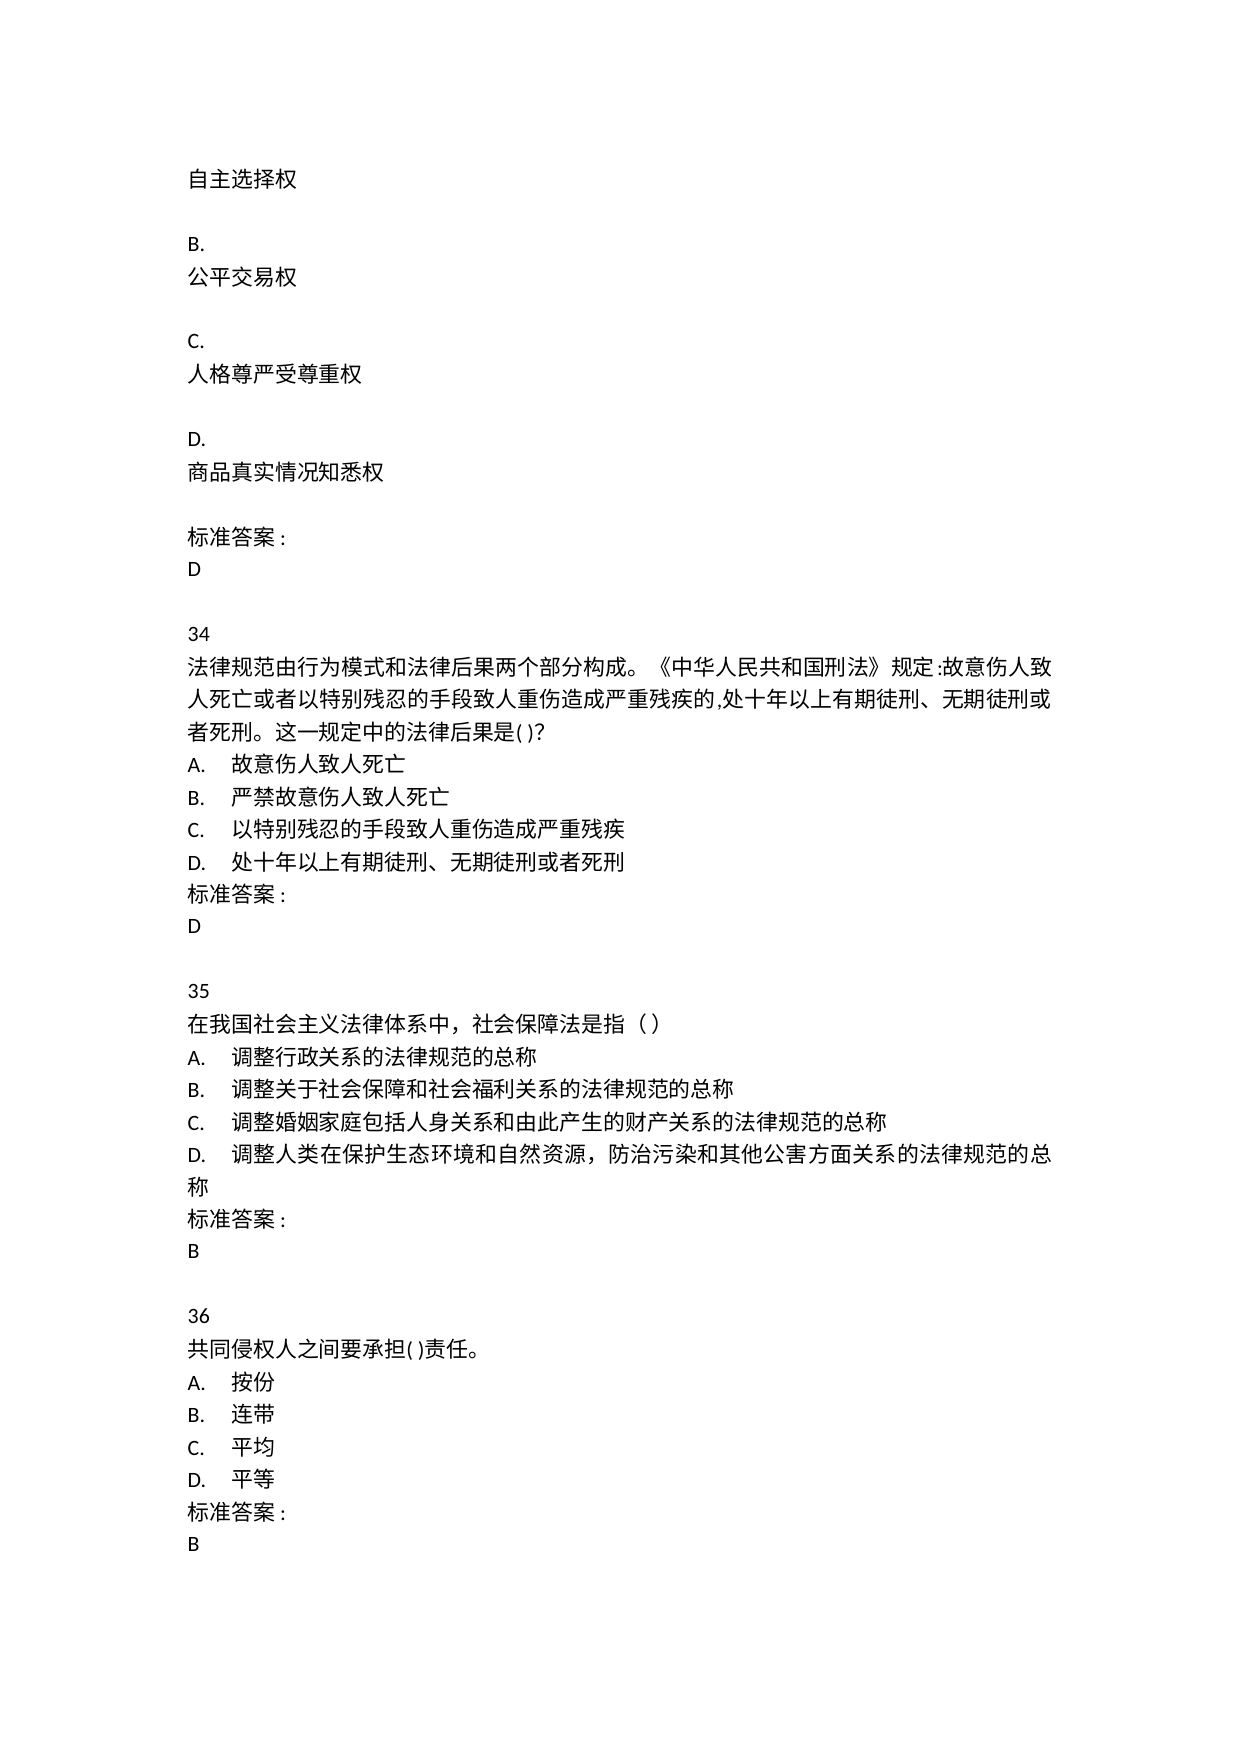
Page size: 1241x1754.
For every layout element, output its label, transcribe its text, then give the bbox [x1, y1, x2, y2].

text 36 [187, 1299, 1053, 1332]
text D. 处十年以上有期徒刑、无期徒刑或者死刑 [187, 844, 1053, 877]
text D. 调整人类在保护生态环境和自然资源，防治污染和其他公害方面关系的法律规范的总称 [187, 1137, 1053, 1202]
text 共同侵权人之间要承担( )责任。 [187, 1332, 1053, 1364]
text C. [187, 324, 1053, 357]
text D. [187, 422, 1053, 454]
text B. 严禁故意伤人致人死亡 [187, 779, 1053, 812]
text 标准答案 : [187, 877, 1053, 909]
text 人格尊严受尊重权 [187, 357, 1053, 389]
text C. 调整婚姻家庭包括人身关系和由此产生的财产关系的法律规范的总称 [187, 1104, 1053, 1137]
text 公平交易权 [187, 259, 1053, 292]
text 34 [187, 617, 1053, 649]
text B [187, 1234, 1053, 1267]
text C. 以特别残忍的手段致人重伤造成严重残疾 [187, 812, 1053, 844]
text D [187, 909, 1053, 942]
text B. 调整关于社会保障和社会福利关系的法律规范的总称 [187, 1072, 1053, 1104]
text B [187, 1527, 1053, 1559]
text B. [187, 227, 1053, 259]
text 标准答案 : [187, 519, 1053, 552]
text 35 [187, 974, 1053, 1007]
text D [187, 552, 1053, 584]
text A. 调整行政关系的法律规范的总称 [187, 1039, 1053, 1072]
text A. 按份 [187, 1364, 1053, 1397]
text D. 平等 [187, 1462, 1053, 1494]
text 在我国社会主义法律体系中，社会保障法是指（ ） [187, 1007, 1053, 1039]
text B. 连带 [187, 1397, 1053, 1429]
text 商品真实情况知悉权 [187, 454, 1053, 487]
text A. 故意伤人致人死亡 [187, 747, 1053, 779]
text 法律规范由行为模式和法律后果两个部分构成。《中华人民共和国刑法》规定:故意伤人致人死亡或者以特别残忍的手段致人重伤造成严重残疾的,处十年以上有期徒刑、无期徒刑或者死刑。这一规定中的法律后果是( )？ [187, 649, 1053, 747]
text C. 平均 [187, 1429, 1053, 1462]
text 自主选择权 [187, 162, 1053, 194]
text 标准答案 : [187, 1202, 1053, 1234]
text 标准答案 : [187, 1494, 1053, 1527]
